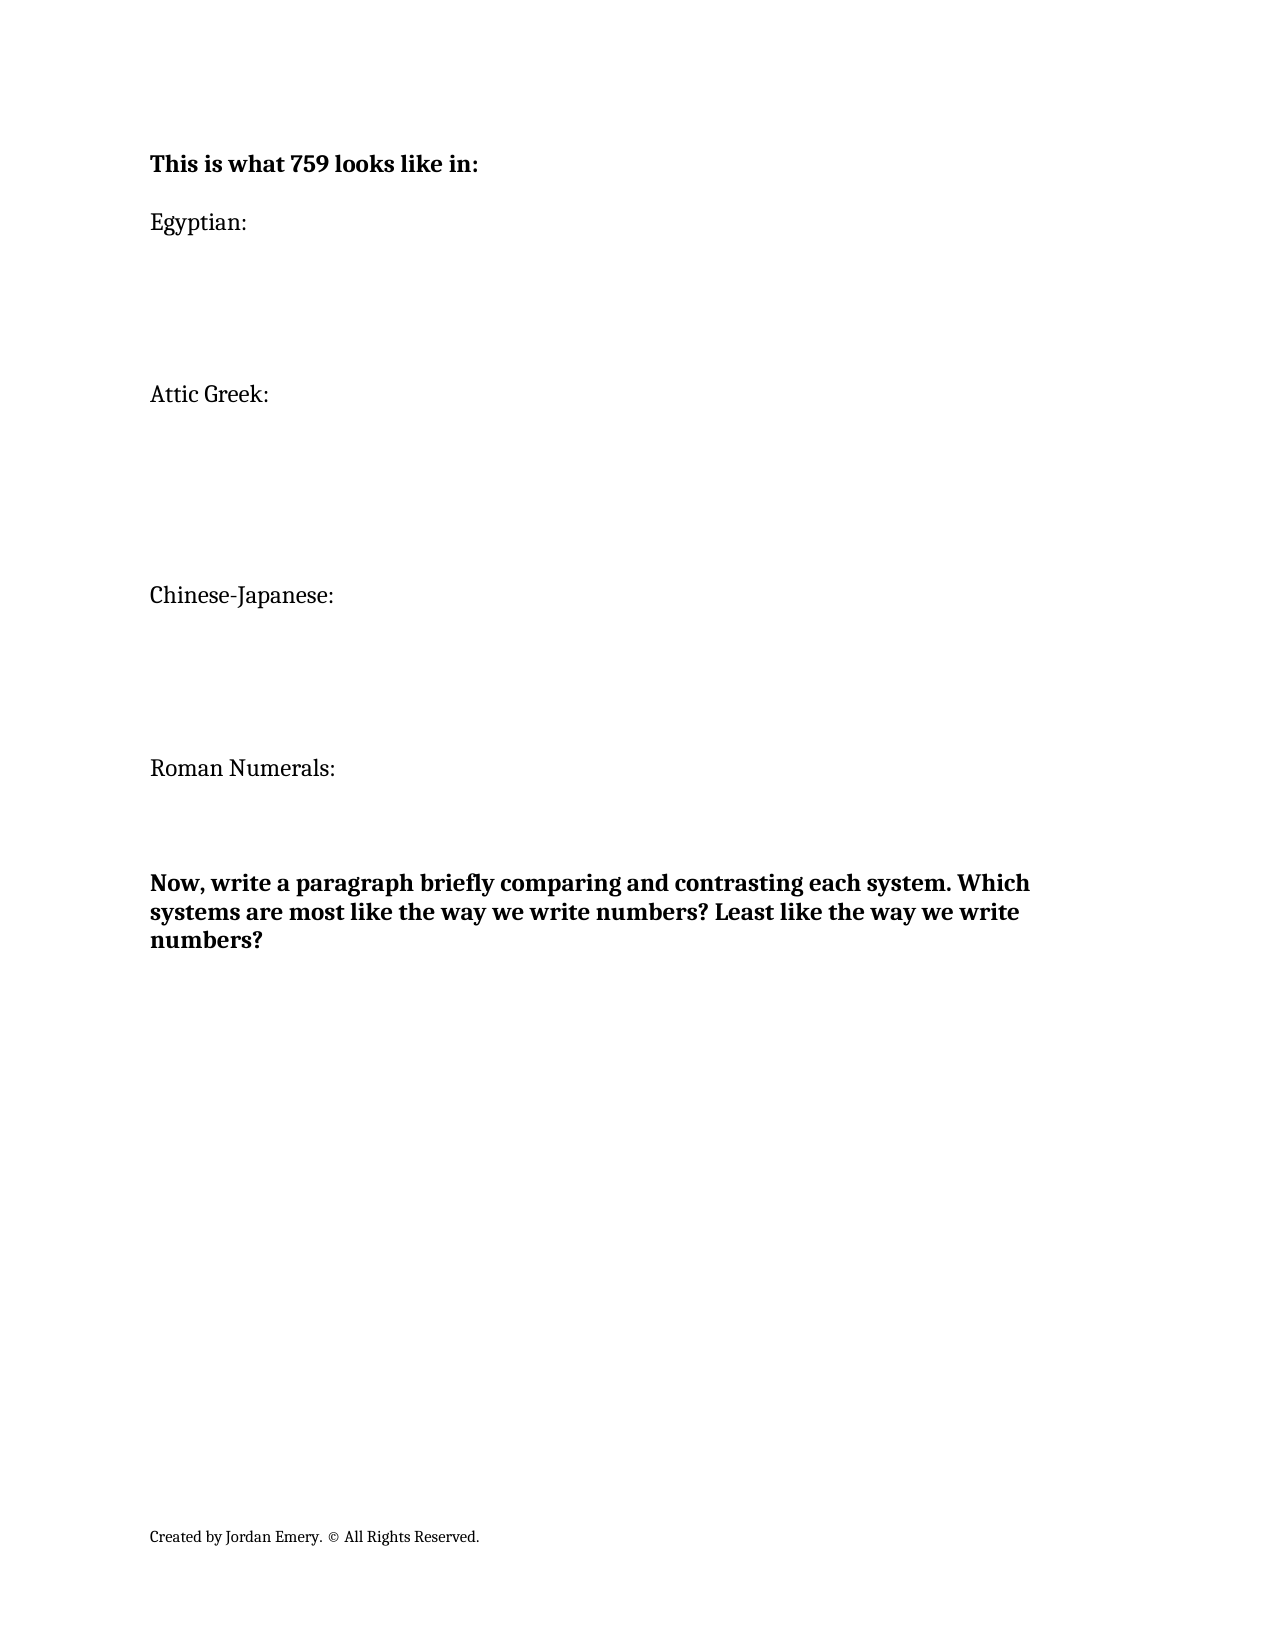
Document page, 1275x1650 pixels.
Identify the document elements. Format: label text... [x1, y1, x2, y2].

text Roman Numerals: [150, 754, 1125, 782]
text Egyptian: [150, 207, 1125, 236]
text Chinese-Japanese: [150, 581, 1125, 610]
text This is what 759 looks like in: [150, 150, 1125, 179]
text Now, write a paragraph briefly comparing and contrasting each system. Which systems are most like the way we write numbers? Least like the way we write numbers? [150, 869, 1125, 955]
text Attic Greek: [150, 380, 1125, 409]
